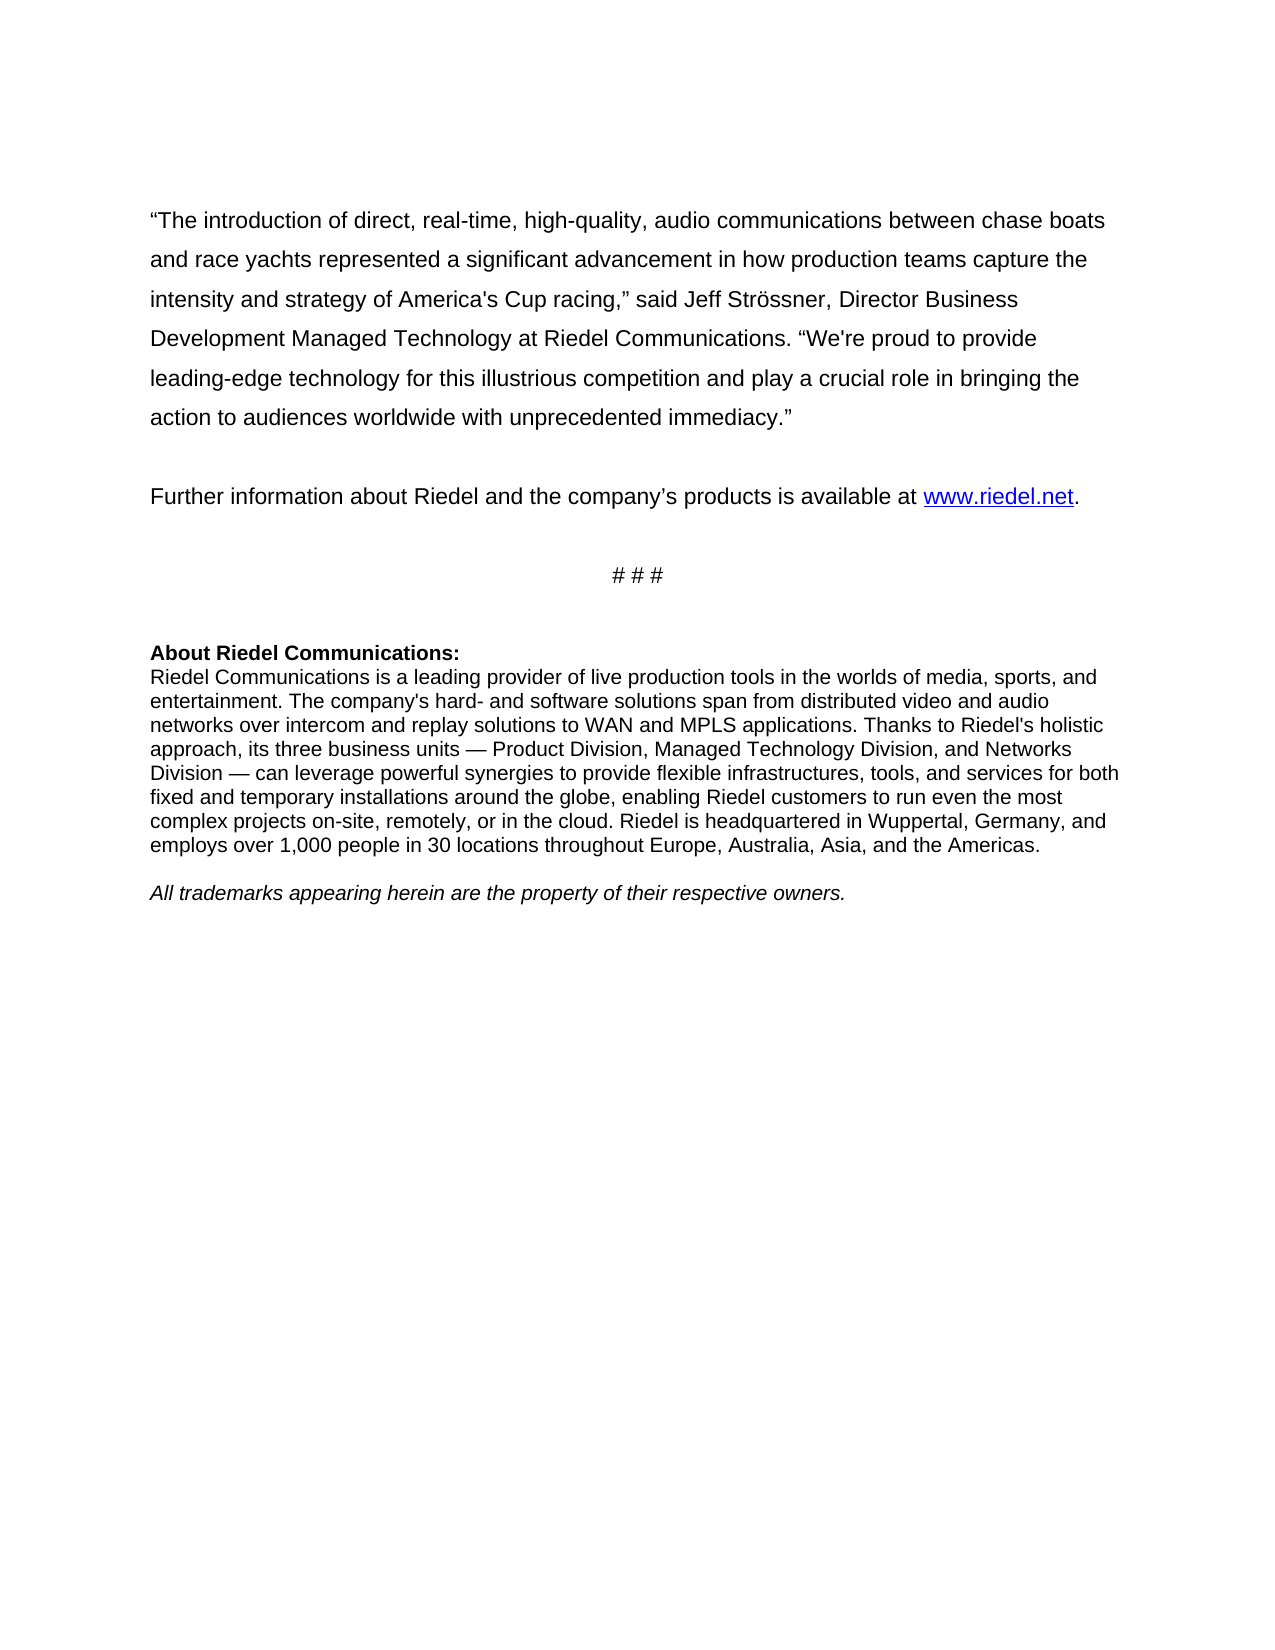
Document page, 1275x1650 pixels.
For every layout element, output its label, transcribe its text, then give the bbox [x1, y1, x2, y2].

text Further information about Riedel and the company’s products is available at www.riedel.net. [150, 483, 1125, 509]
text About Riedel Communications: [150, 641, 1125, 665]
text # # # [150, 562, 1125, 588]
text “The introduction of direct, real-time, high-quality, audio communications between chase boats and race yachts represented a significant advancement in how production teams capture the intensity and strategy of America's Cup racing,” said Jeff Strössner, Director Business Development Managed Technology at Riedel Communications. “We're proud to provide leading-edge technology for this illustrious competition and play a crucial role in bringing the action to audiences worldwide with unprecedented immediacy.” [150, 207, 1125, 431]
text Riedel Communications is a leading provider of live production tools in the worlds of media, sports, and entertainment. The company's hard- and software solutions span from distributed video and audio networks over intercom and replay solutions to WAN and MPLS applications. Thanks to Riedel's holistic approach, its three business units — Product Division, Managed Technology Division, and Networks Division — can leverage powerful synergies to provide flexible infrastructures, tools, and services for both fixed and temporary installations around the globe, enabling Riedel customers to run even the most complex projects on-site, remotely, or in the cloud. Riedel is headquartered in Wuppertal, Germany, and employs over 1,000 people in 30 locations throughout Europe, Australia, Asia, and the Americas. All trademarks appearing herein are the property of their respective owners. [150, 665, 1125, 904]
